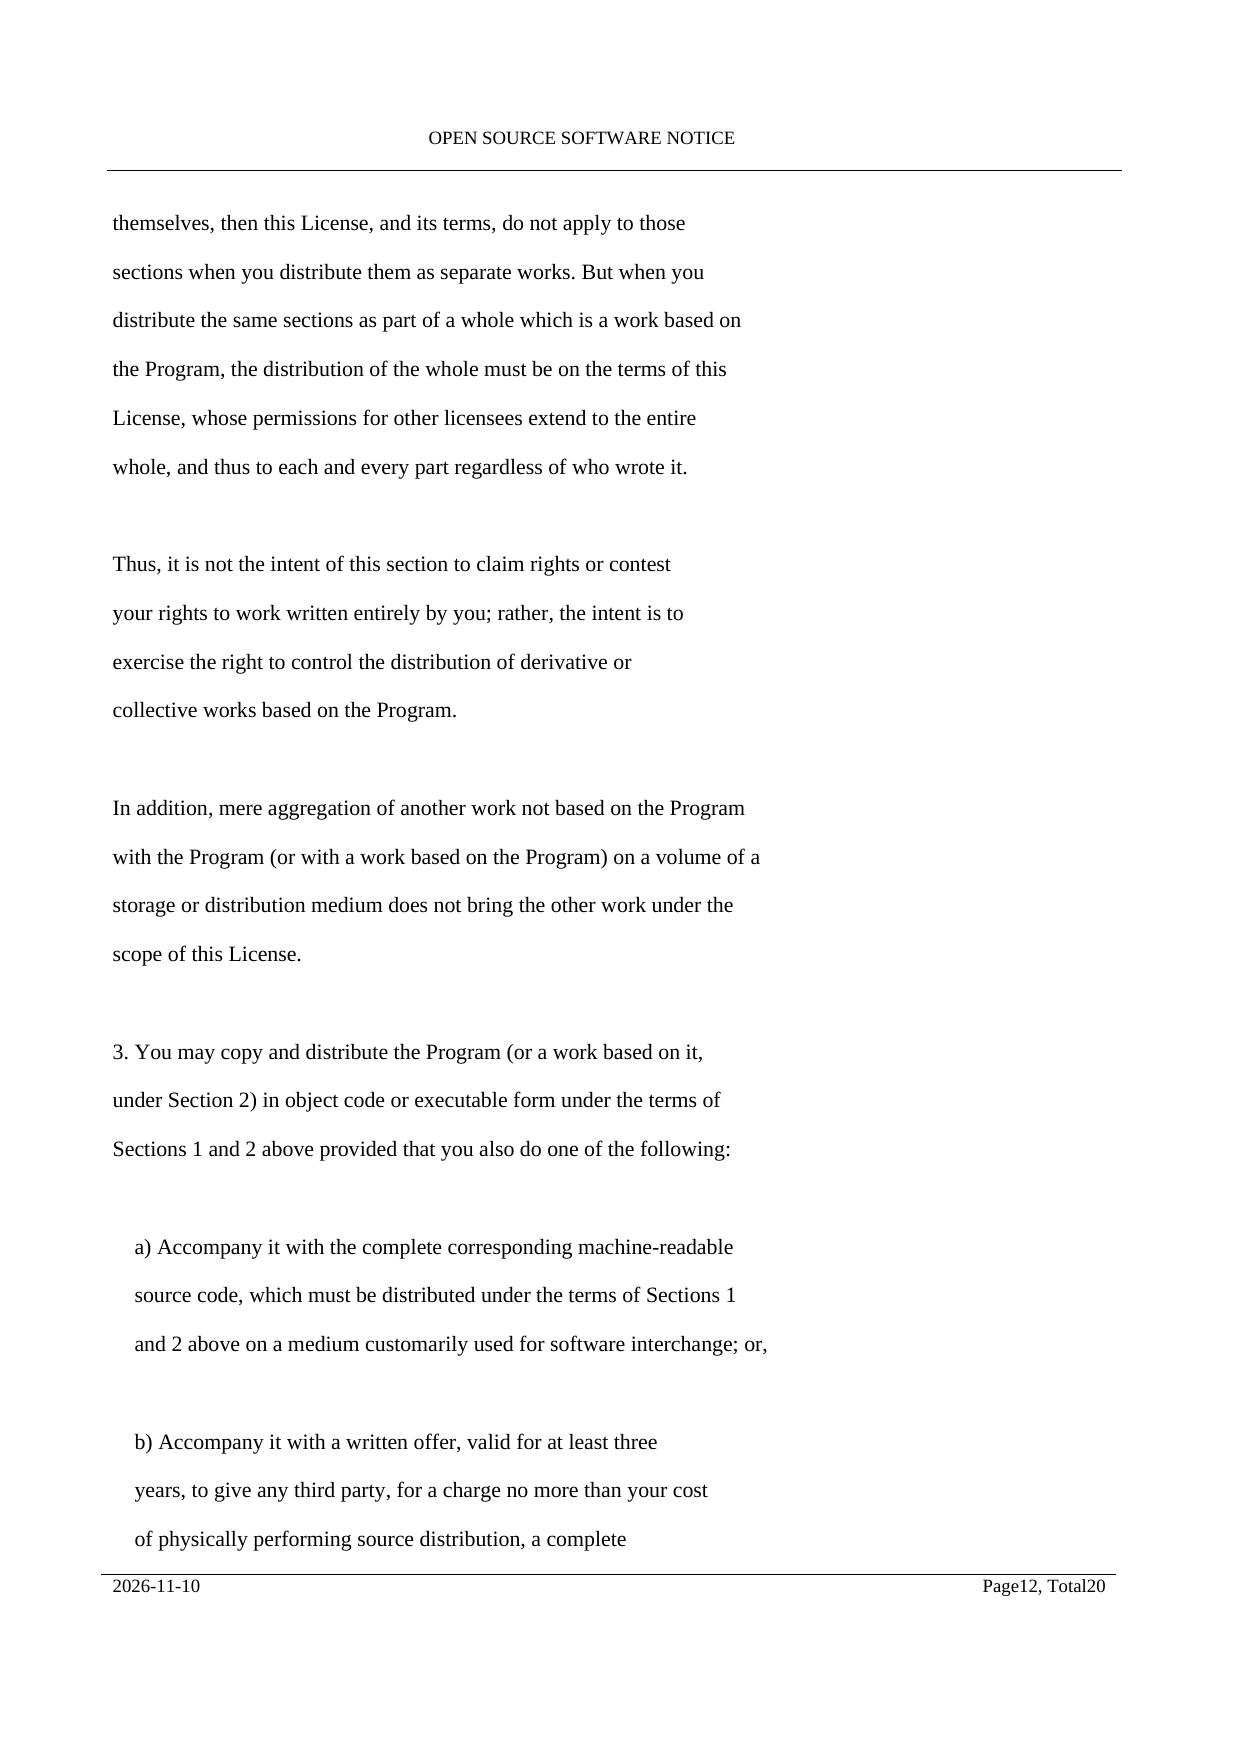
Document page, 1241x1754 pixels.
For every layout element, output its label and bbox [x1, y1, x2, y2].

text [112, 206, 1128, 1555]
